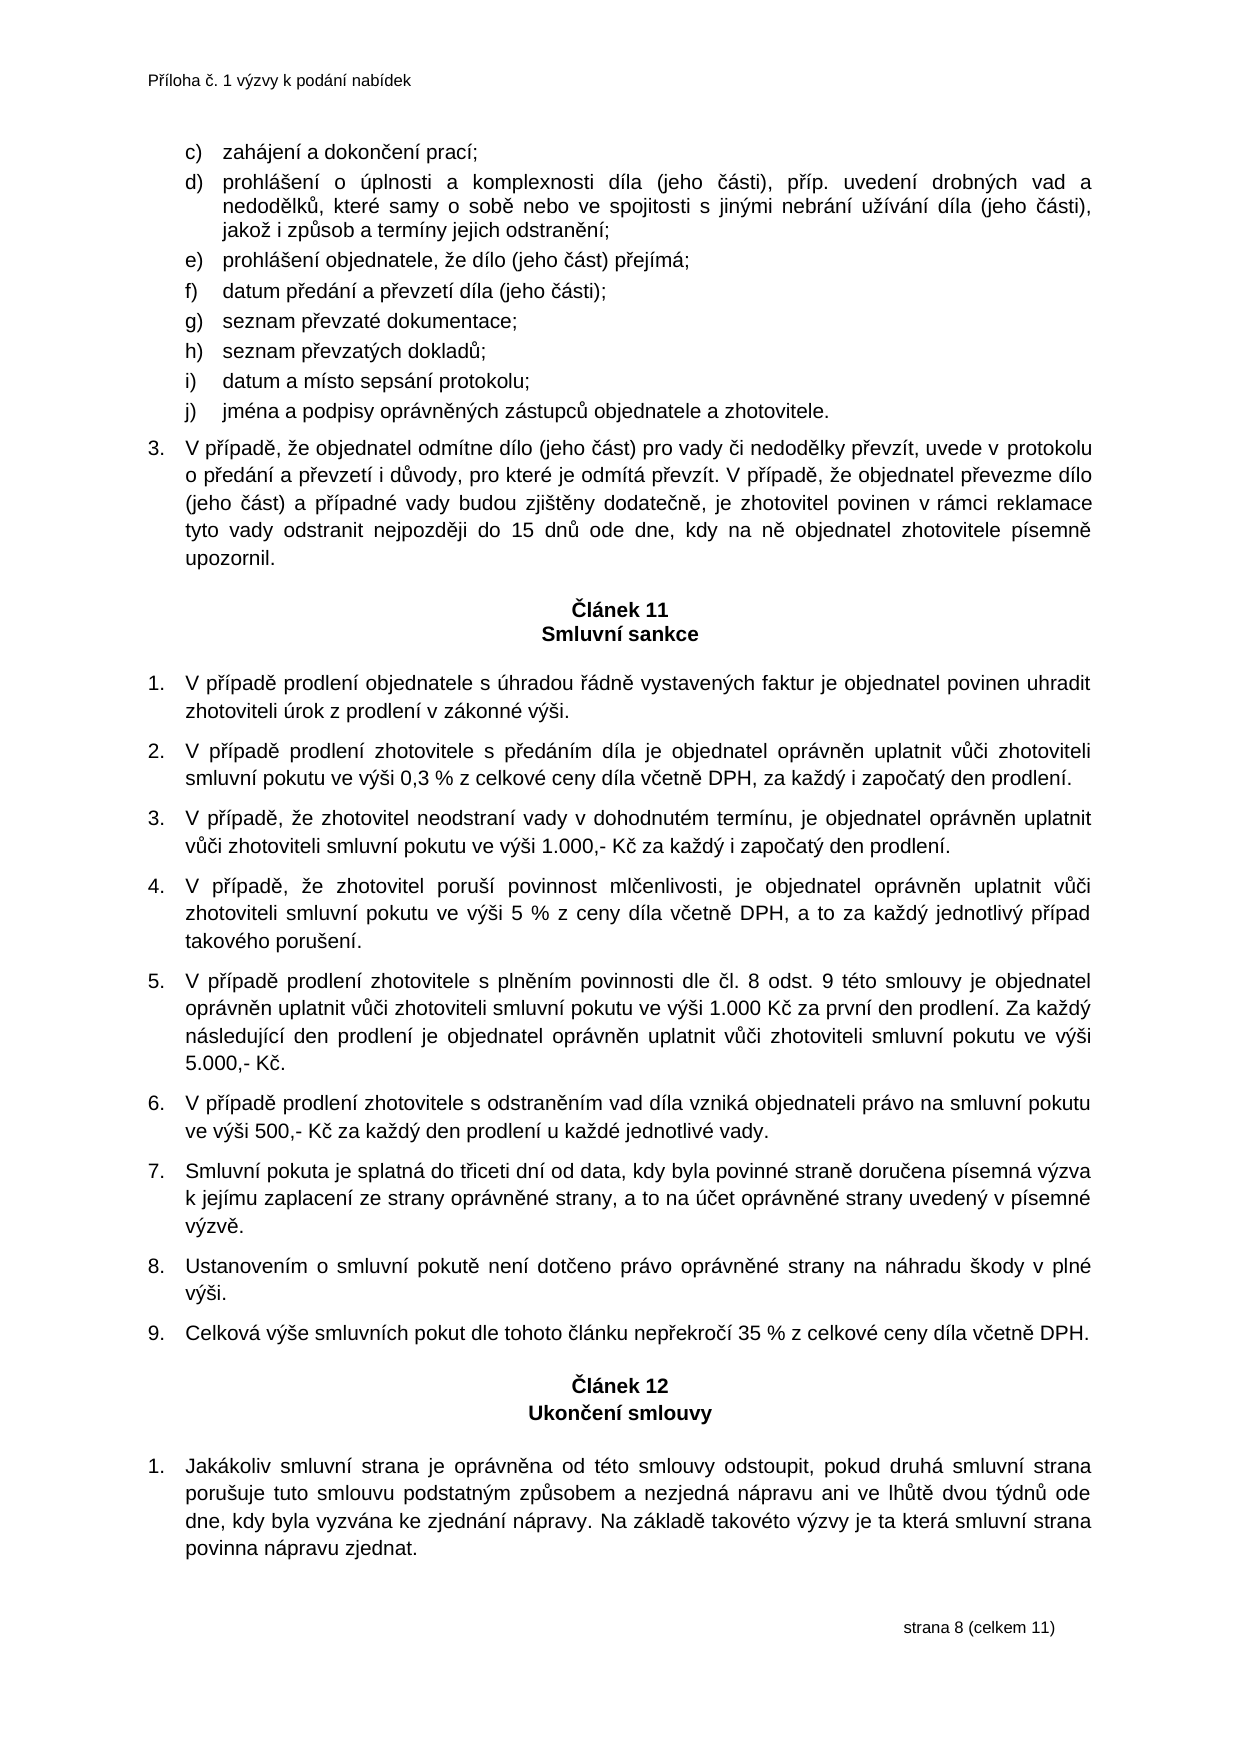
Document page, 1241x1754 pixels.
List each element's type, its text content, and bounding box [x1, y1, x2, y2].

list V případě prodlení zhotovitele s plněním povinnosti dle čl. 8 odst. 9 této smlouvy je objednatel oprávněn uplatnit vůči zhotoviteli smluvní pokutu ve výši 1.000 Kč za první den prodlení. Za každý následující den prodlení je objednatel oprávněn uplatnit vůči zhotoviteli smluvní pokutu ve výši 5.000,- Kč. [148, 969, 1092, 1075]
text Ukončení smlouvy [148, 1401, 1092, 1425]
list Smluvní pokuta je splatná do třiceti dní od data, kdy byla povinné straně doručena písemná výzva k jejímu zaplacení ze strany oprávněné strany, a to na účet oprávněné strany uvedený v písemné výzvě. [148, 1159, 1092, 1238]
list datum předání a převzetí díla (jeho části); [185, 278, 1092, 302]
list prohlášení o úplnosti a komplexnosti díla (jeho části), příp. uvedení drobných vad a nedodělků, které samy o sobě nebo ve spojitosti s jinými nebrání užívání díla (jeho části), jakož i způsob a termíny jejich odstranění; [185, 170, 1092, 242]
list seznam převzaté dokumentace; [185, 309, 1092, 333]
list seznam převzatých dokladů; [185, 339, 1092, 363]
list datum a místo sepsání protokolu; [185, 369, 1092, 393]
list V případě, že zhotovitel neodstraní vady v dohodnutém termínu, je objednatel oprávněn uplatnit vůči zhotoviteli smluvní pokutu ve výši 1.000,- Kč za každý i započatý den prodlení. [148, 806, 1092, 858]
list Jakákoliv smluvní strana je oprávněna od této smlouvy odstoupit, pokud druhá smluvní strana porušuje tuto smlouvu podstatným způsobem a nezjedná nápravu ani ve lhůtě dvou týdnů ode dne, kdy byla vyzvána ke zjednání nápravy. Na základě takovéto výzvy je ta která smluvní strana povinna nápravu zjednat. [148, 1454, 1092, 1560]
text Článek 11 [148, 598, 1092, 622]
list jména a podpisy oprávněných zástupců objednatele a zhotovitele. [185, 399, 1092, 423]
list V případě, že zhotovitel poruší povinnost mlčenlivosti, je objednatel oprávněn uplatnit vůči zhotoviteli smluvní pokutu ve výši 5 % z ceny díla včetně DPH, a to za každý jednotlivý případ takového porušení. [148, 874, 1092, 953]
text Smluvní sankce [148, 622, 1092, 646]
list Celková výše smluvních pokut dle tohoto článku nepřekročí 35 % z celkové ceny díla včetně DPH. [148, 1321, 1092, 1345]
list zahájení a dokončení prací; [185, 140, 1092, 164]
list V případě prodlení objednatele s úhradou řádně vystavených faktur je objednatel povinen uhradit zhotoviteli úrok z prodlení v zákonné výši. [148, 671, 1092, 723]
list V případě prodlení zhotovitele s předáním díla je objednatel oprávněn uplatnit vůči zhotoviteli smluvní pokutu ve výši 0,3 % z celkové ceny díla včetně DPH, za každý i započatý den prodlení. [148, 739, 1092, 790]
list V případě, že objednatel odmítne dílo (jeho část) pro vady či nedodělky převzít, uvede v protokolu o předání a převzetí i důvody, pro které je odmítá převzít. V případě, že objednatel převezme dílo (jeho část) a případné vady budou zjištěny dodatečně, je zhotovitel povinen v rámci reklamace tyto vady odstranit nejpozději do 15 dnů ode dne, kdy na ně objednatel zhotovitele písemně upozornil. [148, 436, 1092, 570]
list Ustanovením o smluvní pokutě není dotčeno právo oprávněné strany na náhradu škody v plné výši. [148, 1254, 1092, 1305]
text Článek 12 [148, 1374, 1092, 1398]
list V případě prodlení zhotovitele s odstraněním vad díla vzniká objednateli právo na smluvní pokutu ve výši 500,- Kč za každý den prodlení u každé jednotlivé vady. [148, 1091, 1092, 1143]
list prohlášení objednatele, že dílo (jeho část) přejímá; [185, 248, 1092, 272]
